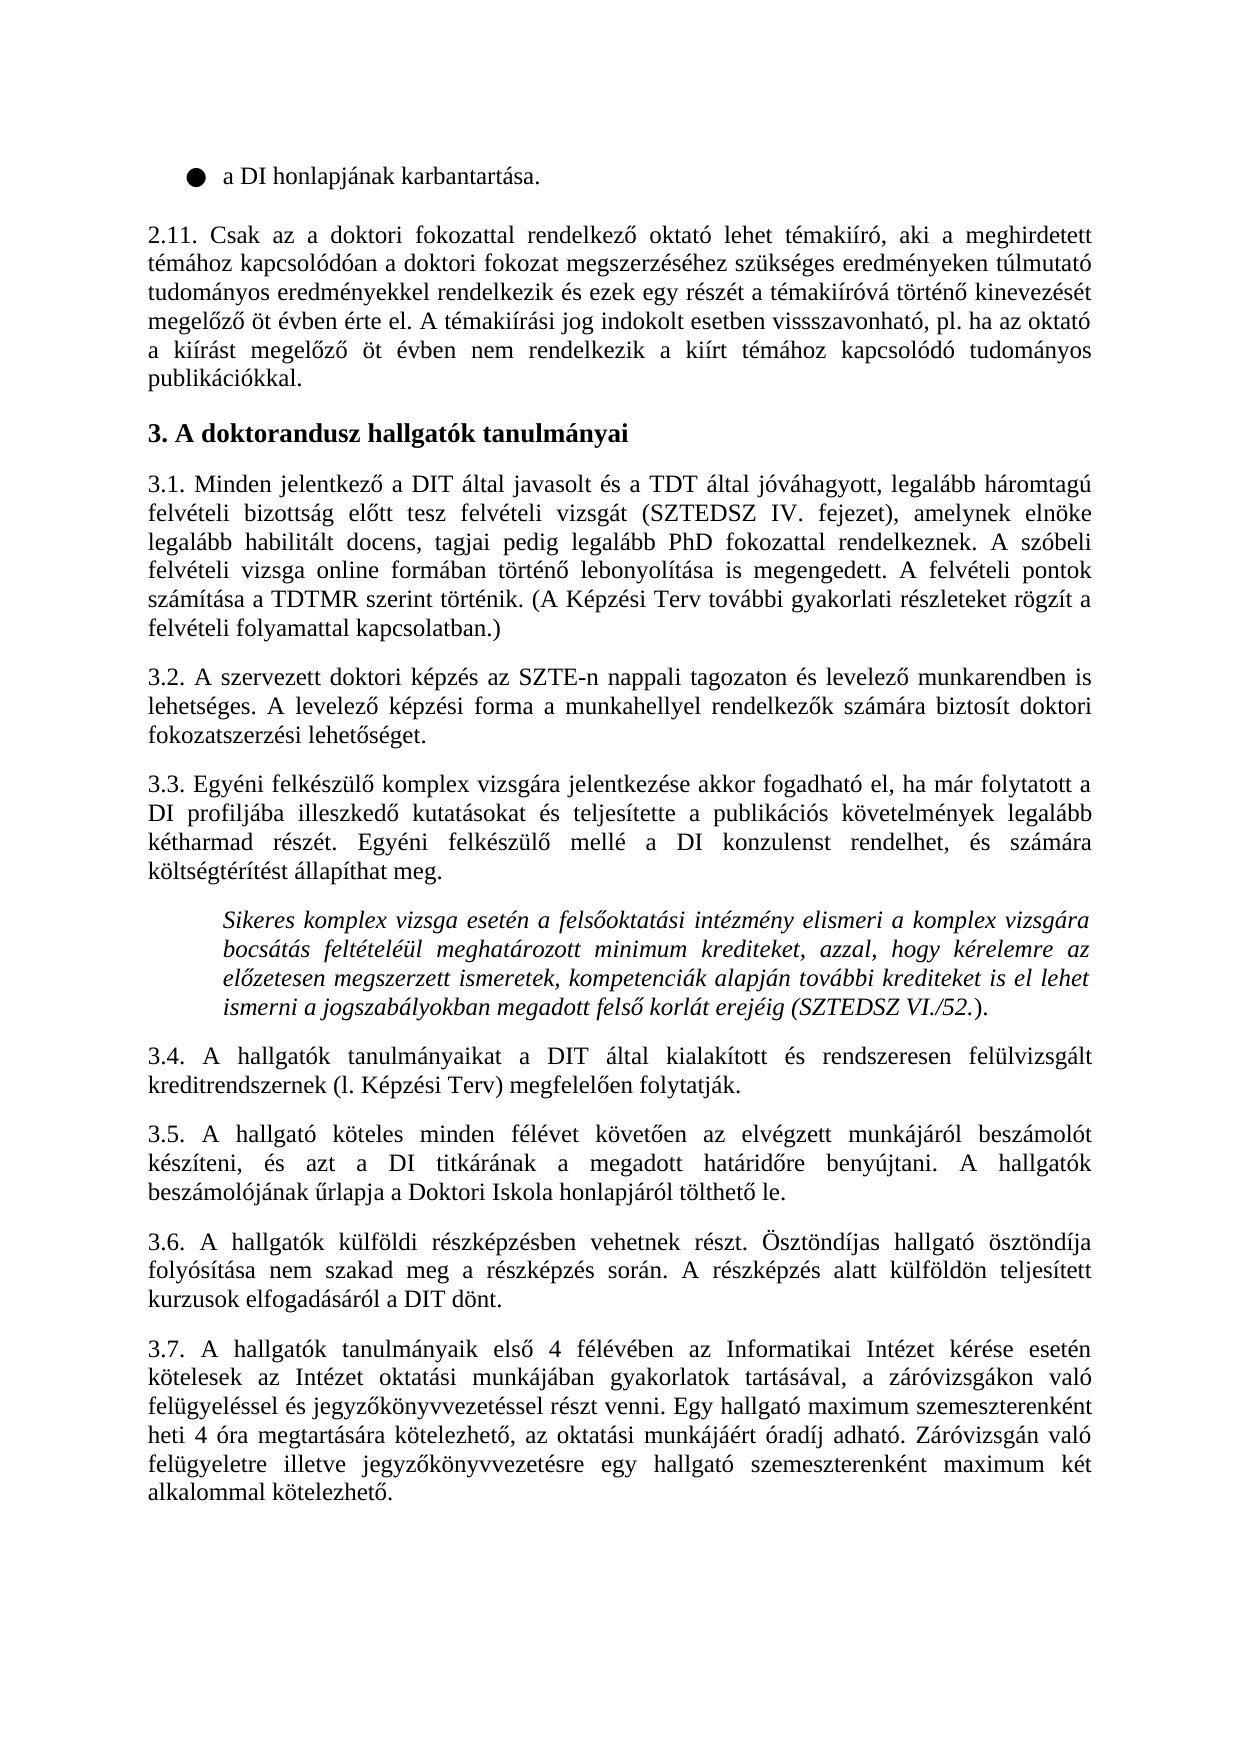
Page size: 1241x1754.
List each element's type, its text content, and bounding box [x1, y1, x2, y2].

text 3.3. Egyéni felkészülő komplex vizsgára jelentkezése akkor fogadható el, ha már folytatott a DI profiljába illeszkedő kutatásokat és teljesítette a publikációs követelmények legalább kétharmad részét. Egyéni felkészülő mellé a DI konzulenst rendelhet, és számára költségtérítést állapíthat meg. [148, 769, 1093, 884]
text 3.1. Minden jelentkező a DIT által javasolt és a TDT által jóváhagyott, legalább háromtagú felvételi bizottság előtt tesz felvételi vizsgát (SZTEDSZ IV. fejezet), amelynek elnöke legalább habilitált docens, tagjai pedig legalább PhD fokozattal rendelkeznek. A szóbeli felvételi vizsga online formában történő lebonyolítása is megengedett. A felvételi pontok számítása a TDTMR szerint történik. (A Képzési Terv további gyakorlati részleteket rögzít a felvételi folyamattal kapcsolatban.) [148, 469, 1093, 642]
list a DI honlapjának karbantartása. [185, 148, 1093, 199]
text 3.2. A szervezett doktori képzés az SZTE-n nappali tagozaton és levelező munkarendben is lehetséges. A levelező képzési forma a munkahellyel rendelkezők számára biztosít doktori fokozatszerzési lehetőséget. [148, 662, 1093, 749]
text 3.4. A hallgatók tanulmányaikat a DIT által kialakított és rendszeresen felülvizsgált kreditrendszernek (l. Képzési Terv) megfelelően folytatják. [148, 1041, 1093, 1099]
text 2.11. Csak az a doktori fokozattal rendelkező oktató lehet témakiíró, aki a meghirdetett témához kapcsolódóan a doktori fokozat megszerzéséhez szükséges eredményeken túlmutató tudományos eredményekkel rendelkezik és ezek egy részét a témakiíróvá történő kinevezését megelőző öt évben érte el. A témakiírási jog indokolt esetben vissszavonható, pl. ha az oktató a kiírást megelőző öt évben nem rendelkezik a kiírt témához kapcsolódó tudományos publikációkkal. [148, 220, 1093, 392]
text Sikeres komplex vizsga esetén a felsőoktatási intézmény elismeri a komplex vizsgára bocsátás feltételéül meghatározott minimum krediteket, azzal, hogy kérelemre az előzetesen megszerzett ismeretek, kompetenciák alapján további krediteket is el lehet ismerni a jogszabályokban megadott felső korlát erejéig (SZTEDSZ VI./52.). [223, 905, 1093, 1020]
text 3.7. A hallgatók tanulmányaik első 4 félévében az Informatikai Intézet kérése esetén kötelesek az Intézet oktatási munkájában gyakorlatok tartásával, a záróvizsgákon való felügyeléssel és jegyzőkönyvvezetéssel részt venni. Egy hallgató maximum szemeszterenként heti 4 óra megtartására kötelezhető, az oktatási munkájáért óradíj adható. Záróvizsgán való felügyeletre illetve jegyzőkönyvvezetésre egy hallgató szemeszterenként maximum két alkalommal kötelezhető. [148, 1334, 1093, 1506]
text 3.5. A hallgató köteles minden félévet követően az elvégzett munkájáról beszámolót készíteni, és azt a DI titkárának a megadott határidőre benyújtani. A hallgatók beszámolójának űrlapja a Doktori Iskola honlapjáról tölthető le. [148, 1119, 1093, 1206]
text 3.6. A hallgatók külföldi részképzésben vehetnek részt. Ösztöndíjas hallgató ösztöndíja folyósítása nem szakad meg a részképzés során. A részképzés alatt külföldön teljesített kurzusok elfogadásáról a DIT dönt. [148, 1227, 1093, 1313]
text 3. A doktorandusz hallgatók tanulmányai [148, 417, 1093, 448]
